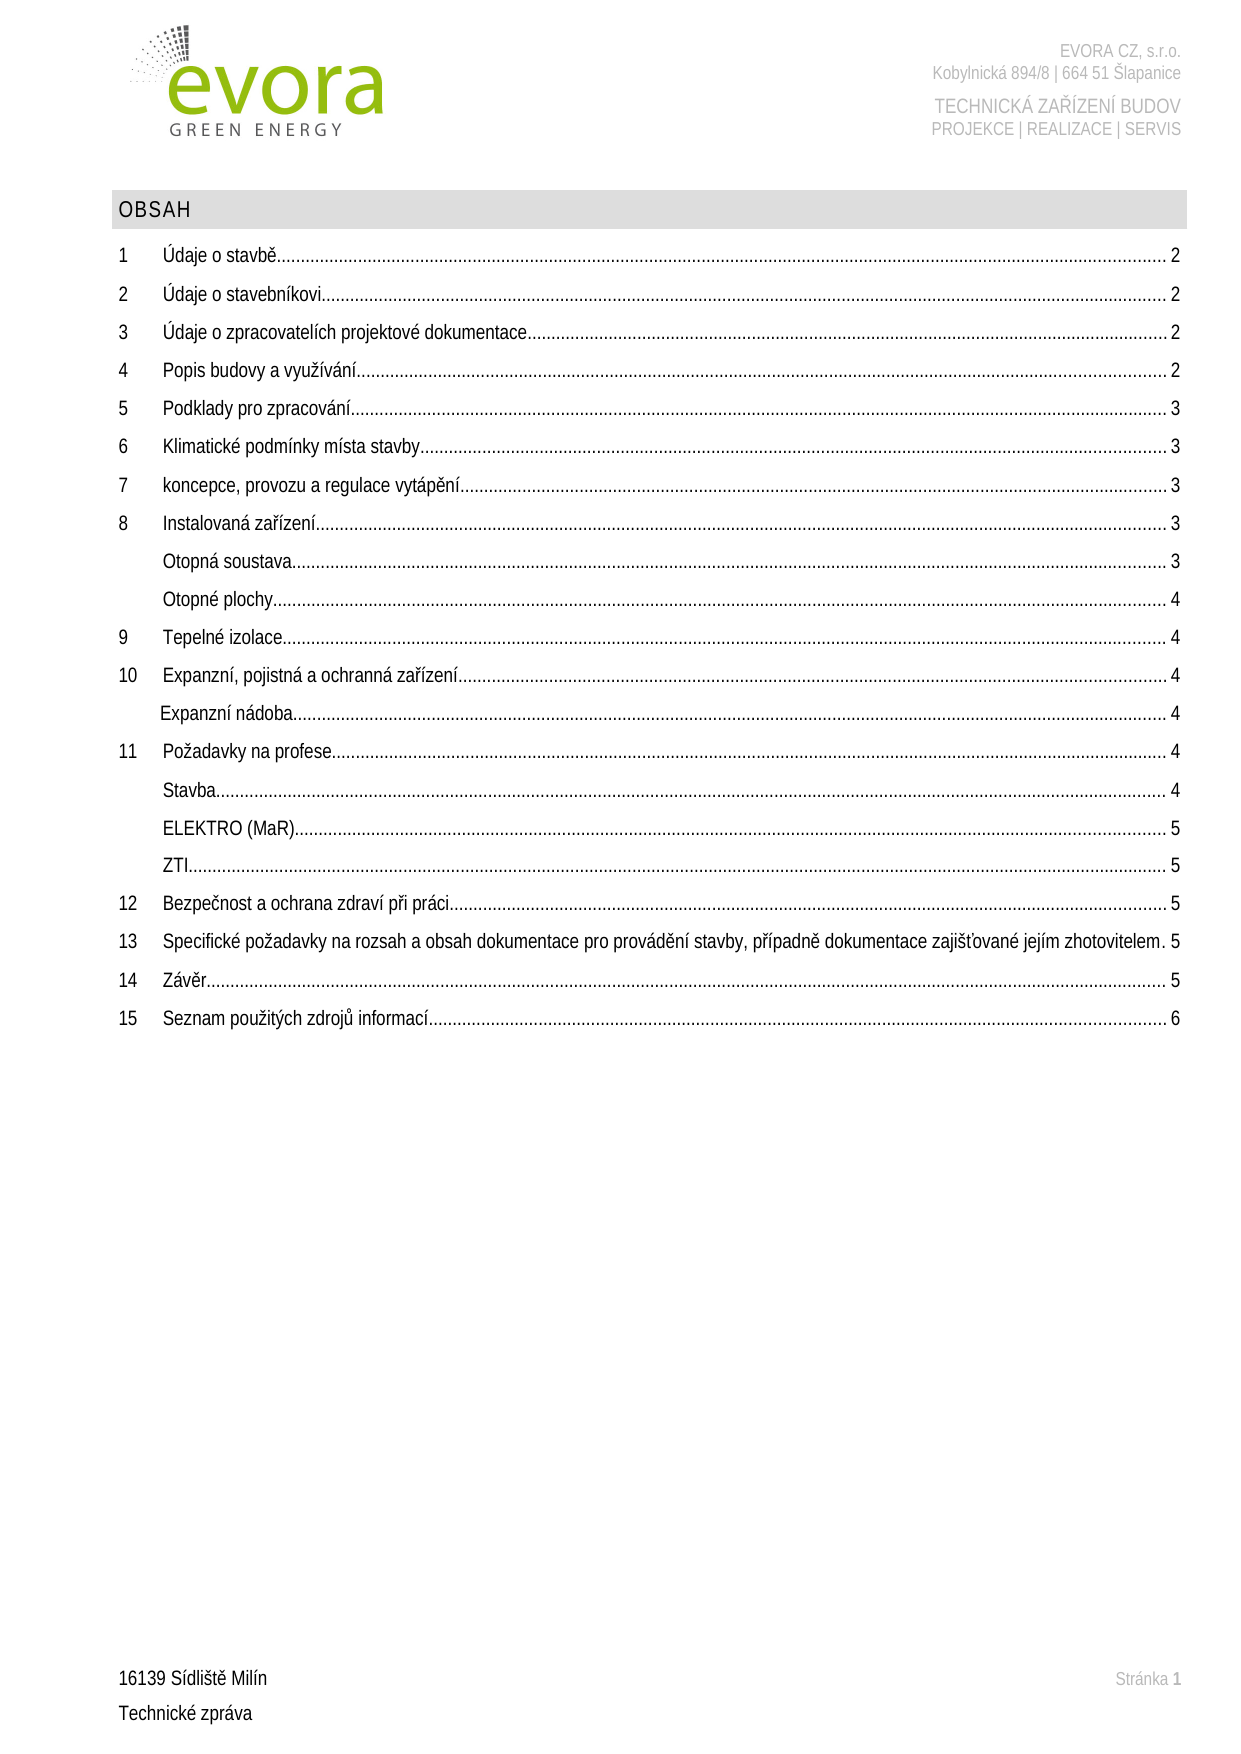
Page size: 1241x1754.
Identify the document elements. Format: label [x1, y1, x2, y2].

picture [118, 12, 401, 146]
